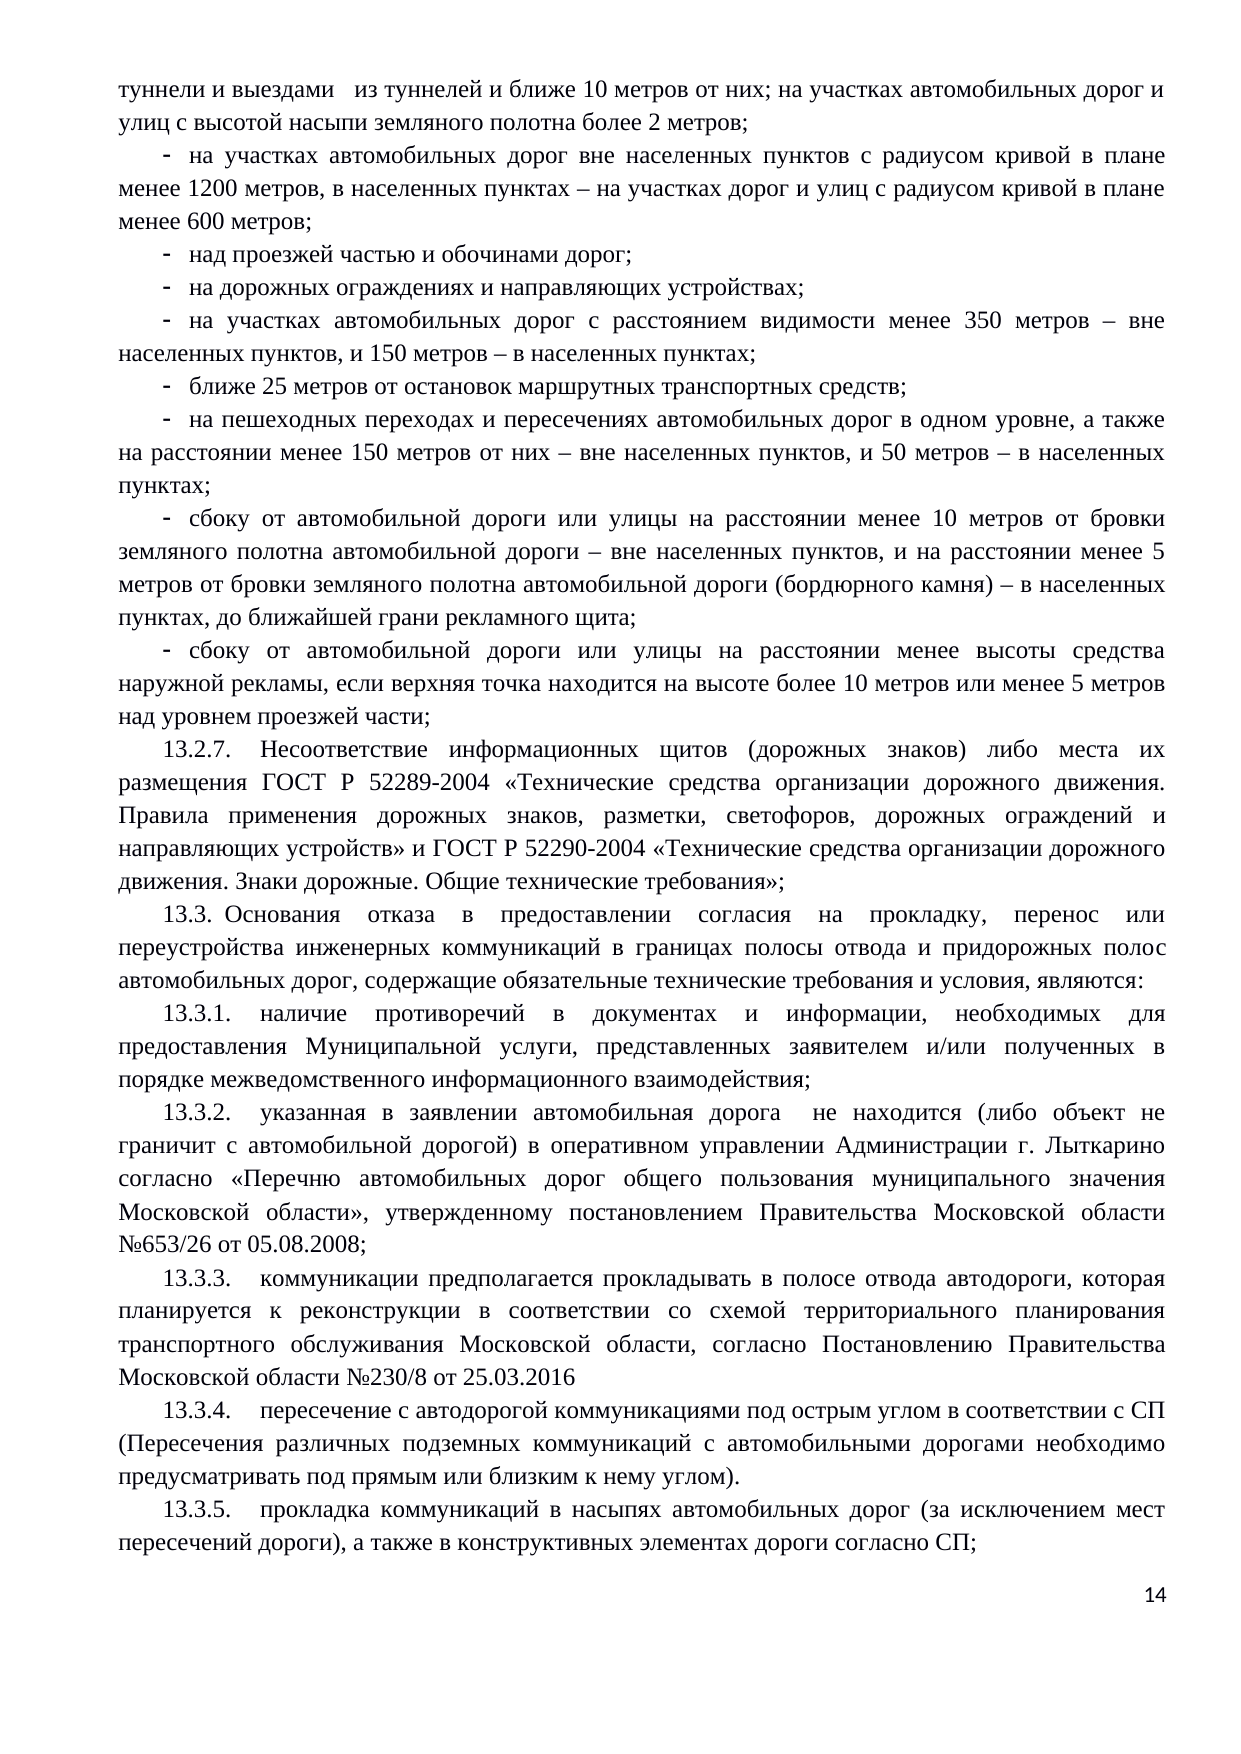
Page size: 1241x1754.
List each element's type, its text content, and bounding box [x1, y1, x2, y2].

list Основания отказа в предоставлении согласия на прокладку, перенос или переустройства инженерных коммуникаций в границах полосы отвода и придорожных полос автомобильных дорог, содержащие обязательные технические требования и условия, являются: [118, 899, 1166, 994]
list на дорожных ограждениях и направляющих устройствах; [118, 272, 1166, 301]
list сбоку от автомобильной дороги или улицы на расстоянии менее 10 метров от бровки земляного полотна автомобильной дороги – вне населенных пунктов, и на расстоянии менее 5 метров от бровки земляного полотна автомобильной дороги (бордюрного камня) – в населенных пунктах, до ближайшей грани рекламного щита; [118, 503, 1166, 631]
list сбоку от автомобильной дороги или улицы на расстоянии менее высоты средства наружной рекламы, если верхняя точка находится на высоте более 10 метров или менее 5 метров над уровнем проезжей части; [118, 635, 1166, 730]
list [118, 74, 1166, 136]
list указанная в заявлении автомобильная дорога не находится (либо объект не граничит с автомобильной дорогой) в оперативном управлении Администрации г. Лыткарино согласно «Перечню автомобильных дорог общего пользования муниципального значения Московской области», утвержденному постановлением Правительства Московской области №653/26 от 05.08.2008; [118, 1097, 1166, 1258]
list пересечение с автодорогой коммуникациями под острым углом в соответствии с СП (Пересечения различных подземных коммуникаций с автомобильными дорогами необходимо предусматривать под прямым или близким к нему углом). [118, 1395, 1166, 1489]
list над проезжей частью и обочинами дорог; [118, 239, 1166, 268]
list на участках автомобильных дорог с расстоянием видимости менее 350 метров – вне населенных пунктов, и 150 метров – в населенных пунктах; [118, 305, 1166, 367]
list наличие противоречий в документах и информации, необходимых для предоставления Муниципальной услуги, представленных заявителем и/или полученных в порядке межведомственного информационного взаимодействия; [118, 998, 1166, 1093]
list на участках автомобильных дорог вне населенных пунктов с радиусом кривой в плане менее 1200 метров, в населенных пунктах – на участках дорог и улиц с радиусом кривой в плане менее 600 метров; [118, 140, 1166, 235]
list прокладка коммуникаций в насыпях автомобильных дорог (за исключением мест пересечений дороги), а также в конструктивных элементах дороги согласно СП; [118, 1494, 1166, 1556]
list ближе 25 метров от остановок маршрутных транспортных средств; [118, 371, 1166, 400]
list Несоответствие информационных щитов (дорожных знаков) либо места их размещения ГОСТ Р 52289-2004 «Технические средства организации дорожного движения. Правила применения дорожных знаков, разметки, светофоров, дорожных ограждений и направляющих устройств» и ГОСТ Р 52290-2004 «Технические средства организации дорожного движения. Знаки дорожные. Общие технические требования»; [118, 734, 1166, 895]
list на пешеходных переходах и пересечениях автомобильных дорог в одном уровне, а также на расстоянии менее 150 метров от них – вне населенных пунктов, и 50 метров – в населенных пунктах; [118, 404, 1166, 499]
list коммуникации предполагается прокладывать в полосе отвода автодороги, которая планируется к реконструкции в соответствии со схемой территориального планирования транспортного обслуживания Московской области, согласно Постановлению Правительства Московской области №230/8 от 25.03.2016 [118, 1263, 1166, 1390]
